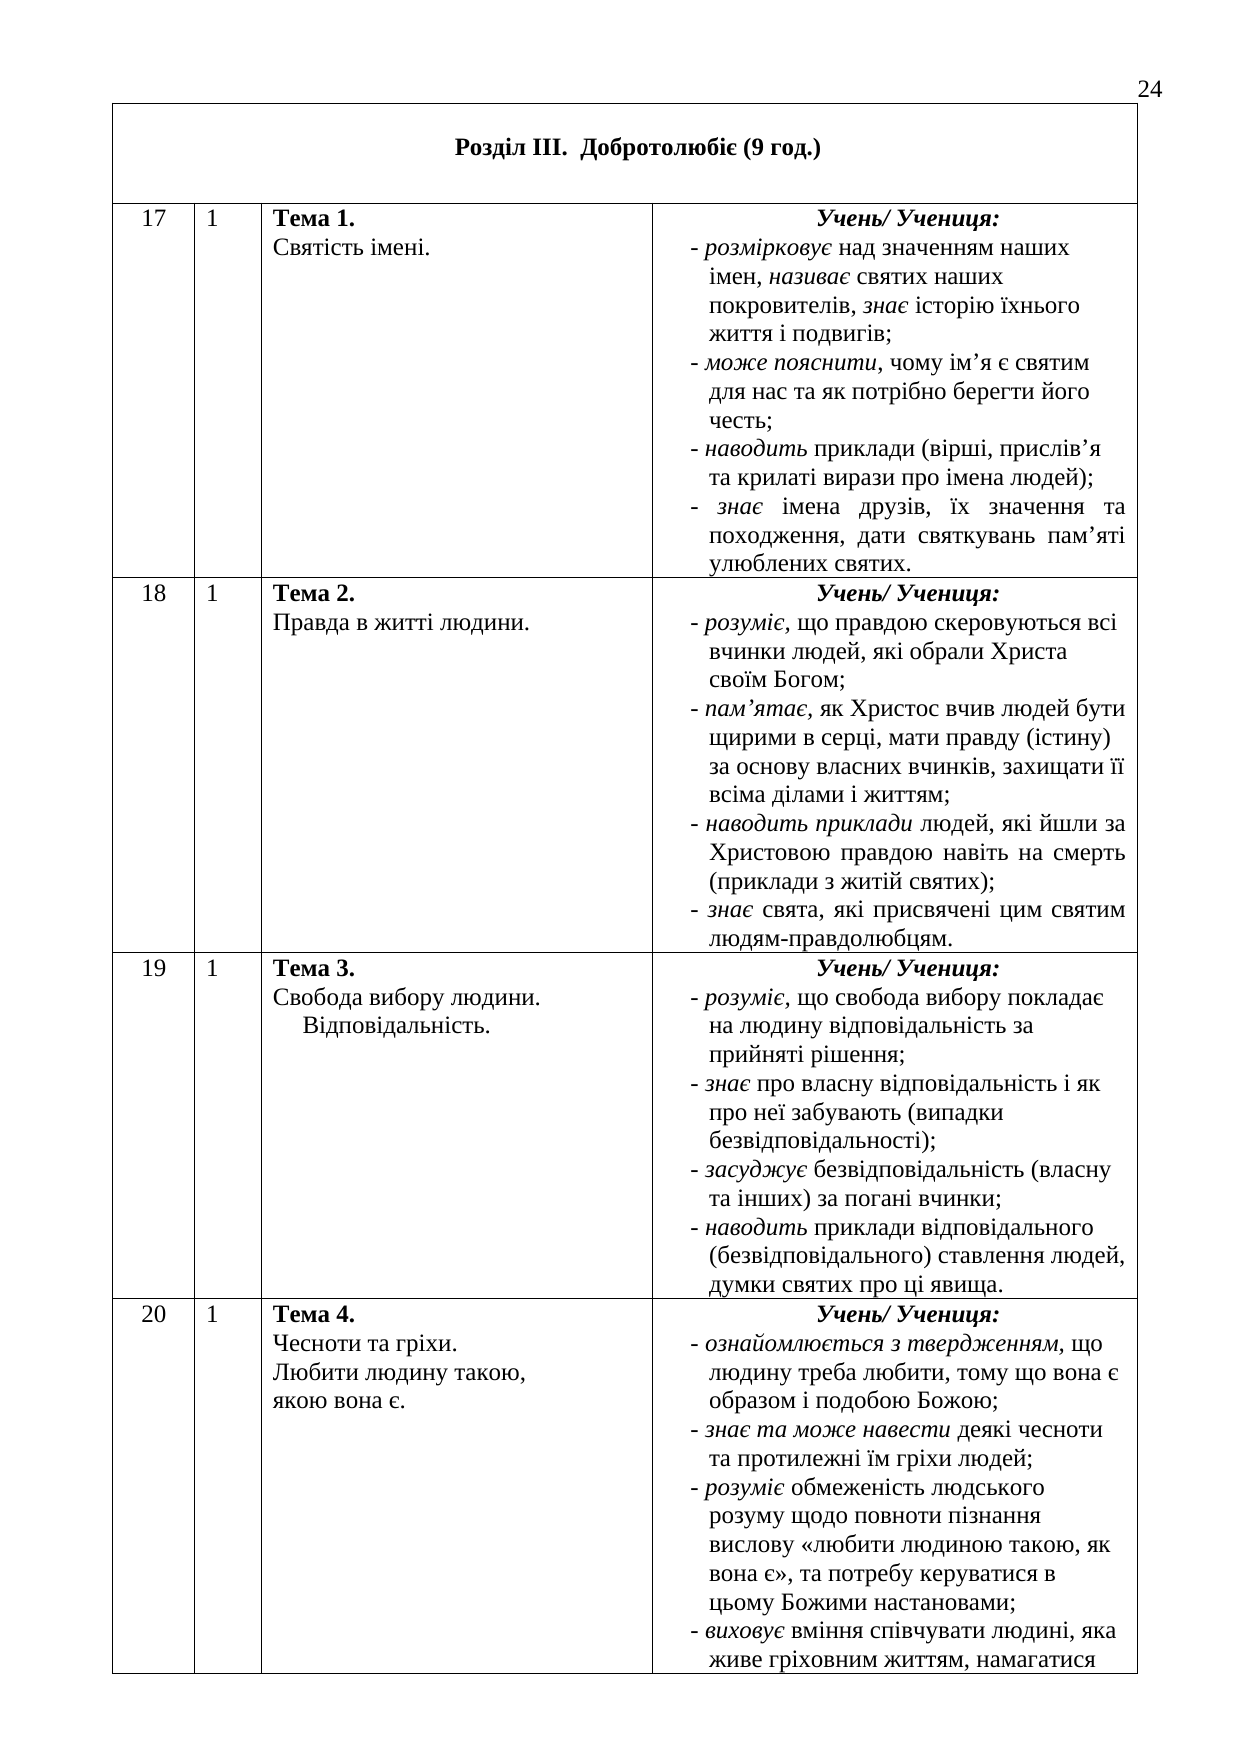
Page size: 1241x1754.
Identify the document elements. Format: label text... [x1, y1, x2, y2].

table_cell Тема 1. Святість імені. [262, 204, 652, 577]
table_cell 1 [195, 578, 261, 952]
table_cell 1 [195, 204, 261, 577]
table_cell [653, 1299, 1137, 1673]
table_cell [262, 1299, 652, 1673]
table_cell 19 [113, 953, 194, 1298]
table_cell 1 [195, 1299, 261, 1673]
table_cell Тема 3. Свобода вибору людини. Відповідальність. [262, 953, 652, 1298]
table_cell Розділ ІІІ. Добротолюбіє (9 год.) [113, 104, 1137, 202]
table_cell 17 [113, 204, 194, 577]
table_cell Тема 2. Правда в житті людини. [262, 578, 652, 952]
table_cell Учень/ Учениця: - розуміє, що правдою скеровуються всі вчинки людей, які обрали Христа своїм Богом; - пам’ятає, як Христос вчив людей бути щирими в серці, мати правду (істину) за основу власних вчинків, захищати її всіма ділами і життям; - наводить приклади людей, які йшли за Христовою правдою навіть на смерть (приклади з житій святих); - знає свята, які присвячені цим святим людям-правдолюбцям. [653, 578, 1137, 952]
table_cell 18 [113, 578, 194, 952]
table_cell Учень/ Учениця: - розуміє, що свобода вибору покладає на людину відповідальність за прийняті рішення; - знає про власну відповідальність і як про неї забувають (випадки безвідповідальності); - засуджує безвідповідальність (власну та інших) за погані вчинки; - наводить приклади відповідального (безвідповідального) ставлення людей, думки святих про ці явища. [653, 953, 1137, 1298]
table_cell Учень/ Учениця: - розмірковує над значенням наших імен, називає святих наших покровителів, знає історію їхнього життя і подвигів; - може пояснити, чому ім’я є святим для нас та як потрібно берегти його честь; - наводить приклади (вірші, прислів’я та крилаті вирази про імена людей); - знає імена друзів, їх значення та походження, дати святкувань пам’яті улюблених святих. [653, 204, 1137, 577]
table_cell 1 [195, 953, 261, 1298]
table_cell 20 [113, 1299, 194, 1673]
